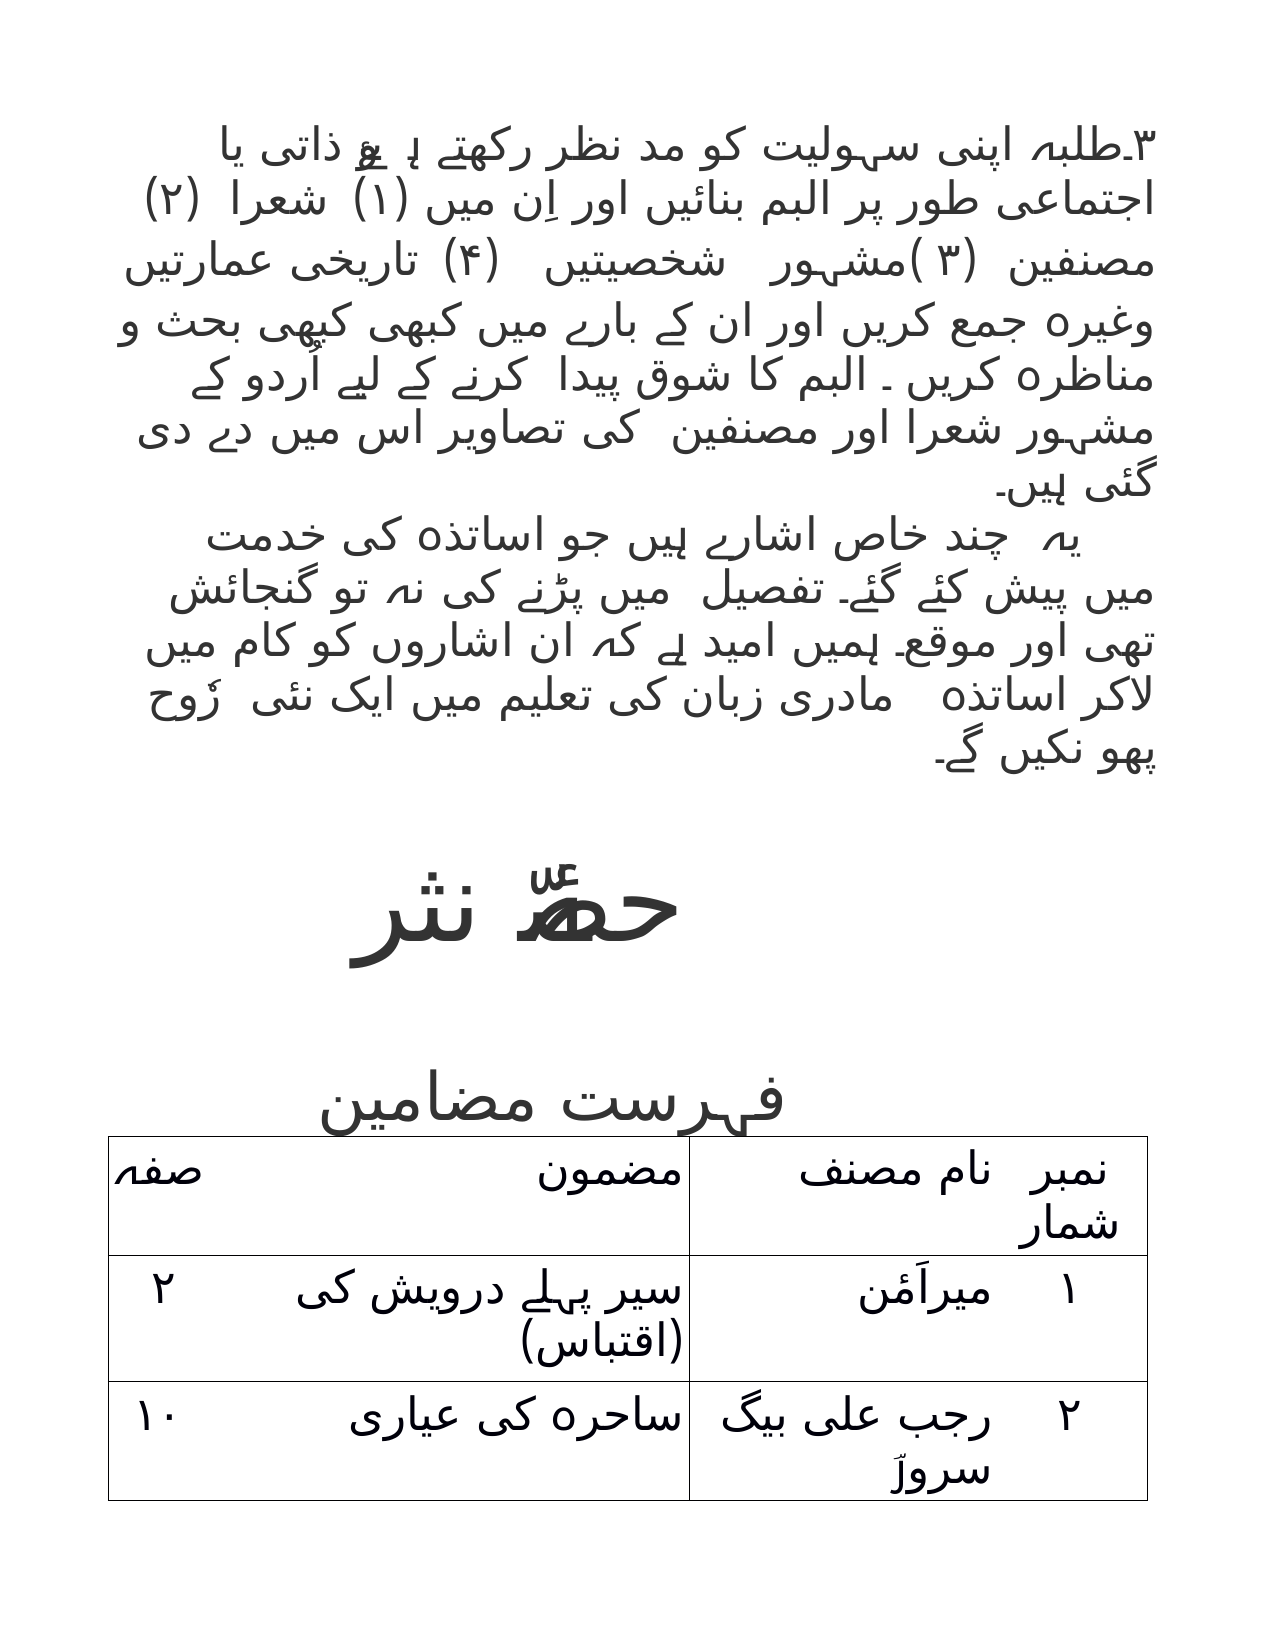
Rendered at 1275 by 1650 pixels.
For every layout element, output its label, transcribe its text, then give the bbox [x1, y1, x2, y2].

text یہ چند خاص اشارے ہیں جو اساتذہ کی خدمت میں پیش کئے گئے۔ تفصیل میں پڑنے کی نہ تو گنجائش تھی اور موقع۔ ہمیں امید ہے کہ ان اشاروں کو کام میں لاکر اساتذہ مادری زبان کی تعلیم میں ایک نئی رٗوح پھو نکیں گے۔ [118, 507, 1157, 774]
table_cell سیر پہلے درویش کی (اقتباس) [214, 1256, 689, 1381]
table_cell ۲ [109, 1256, 214, 1381]
table_cell رجب علی بیگ سرورؔ [690, 1382, 999, 1500]
table_header صفہ [109, 1137, 214, 1254]
table_cell ۱۰ [109, 1382, 214, 1500]
table_cell ۱ [999, 1256, 1147, 1381]
table_cell ۲ [999, 1382, 1147, 1500]
table_header مضمون [214, 1137, 689, 1254]
table_cell ساحرہ کی عیاری [214, 1382, 689, 1500]
text فہرست مضامین [118, 1058, 1157, 1136]
text حصّۂ نثر [118, 837, 1157, 967]
table_header نام مصنف [690, 1137, 999, 1254]
table_header نمبر شمار [999, 1137, 1147, 1254]
table_cell میراَمٔن [690, 1256, 999, 1381]
text ۳۔طلبہ اپنی سہولیت کو مد نظر رکھتے ہوۓ ذاتی یا اجتماعی طور پر البم بنائیں اور اِن میں (۱) شعرا (۲) مصنفین (۳ )مشہور شخصیتیں (۴) تاریخی عمارتیں وغیرہ جمع کریں اور ان کے بارے میں کبھی کبھی بحث و مناظرہ کریں ۔ البم کا شوق پیدا کرنے کے لیے اُردو کے مشہور شعرا اور مصنفین کی تصاویر اس میں دے دی گئی ہیں۔ [118, 118, 1157, 507]
